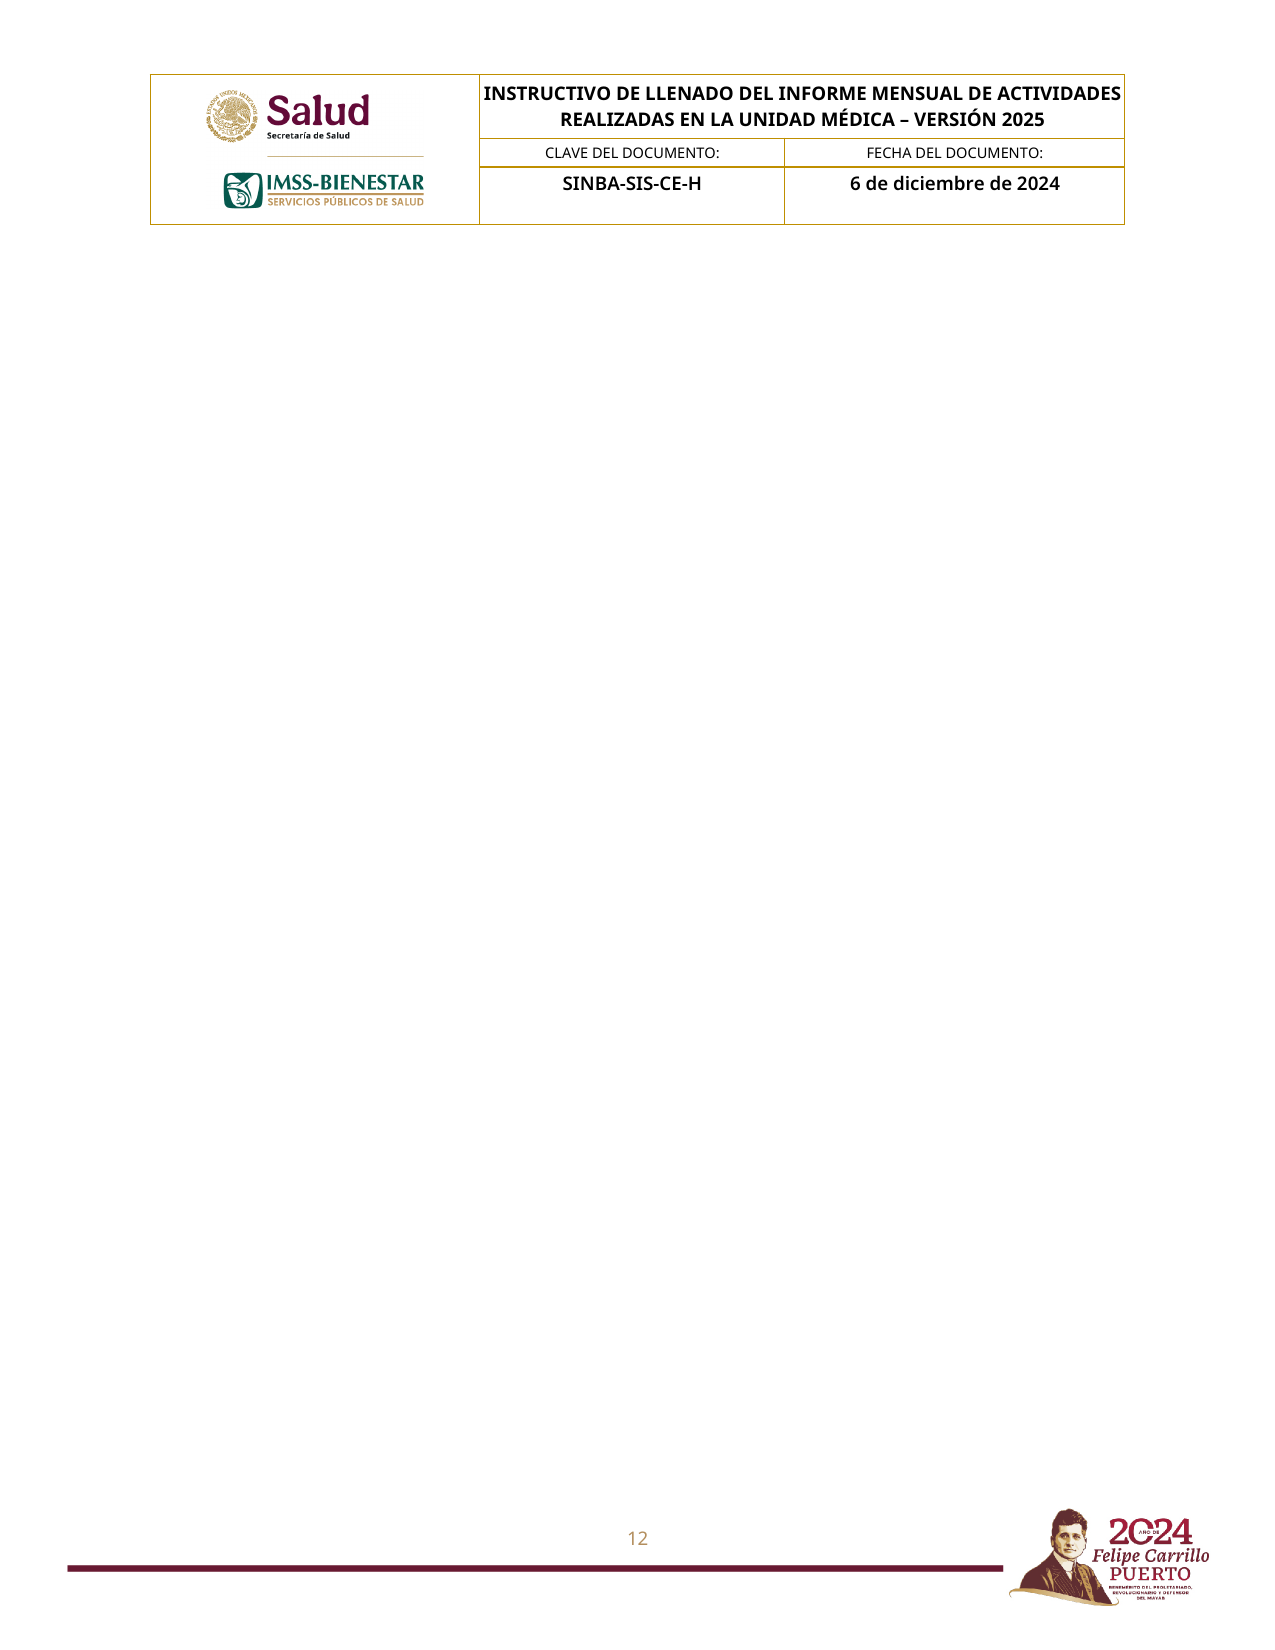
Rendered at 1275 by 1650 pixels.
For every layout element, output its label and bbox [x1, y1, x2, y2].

picture [206, 90, 424, 209]
picture [0, 1497, 1275, 1650]
